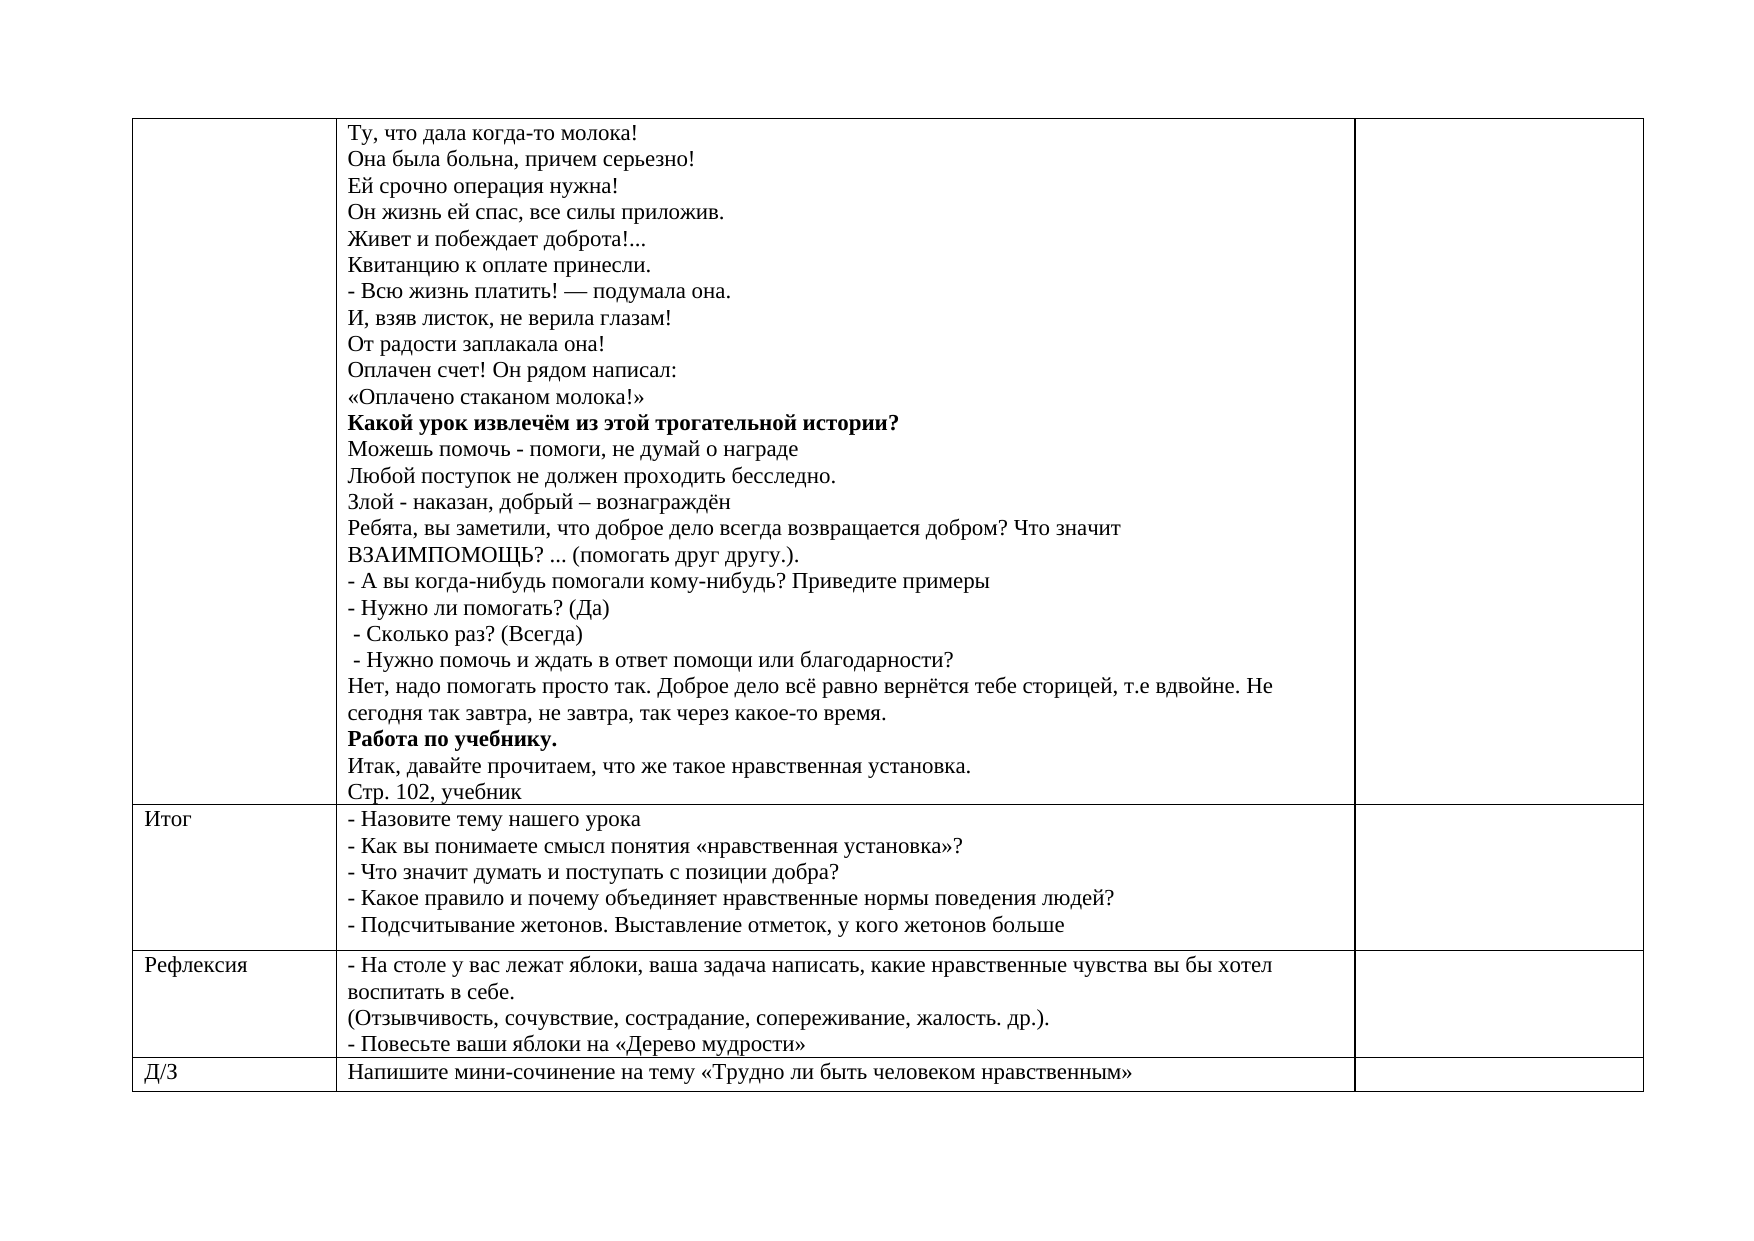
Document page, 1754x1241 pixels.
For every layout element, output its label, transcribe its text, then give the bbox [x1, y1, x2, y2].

table_cell - Назовите тему нашего урока - Как вы понимаете смысл понятия «нравственная установка»? - Что значит думать и поступать с позиции добра? - Какое правило и почему объединяет нравственные нормы поведения людей? - Подсчитывание жетонов. Выставление отметок, у кого жетонов больше [337, 805, 1354, 950]
table_cell Напишите мини-сочинение на тему «Трудно ли быть человеком нравственным» [337, 1058, 1354, 1091]
table_cell [133, 119, 336, 804]
table_cell [1356, 805, 1643, 950]
table_cell [1356, 1058, 1643, 1091]
table_cell Рефлексия [133, 951, 336, 1057]
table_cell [337, 119, 1354, 804]
table_cell Д/З [133, 1058, 336, 1091]
table_cell Итог [133, 805, 336, 950]
table_cell - На столе у вас лежат яблоки, ваша задача написать, какие нравственные чувства вы бы хотел воспитать в себе. (Отзывчивость, сочувствие, сострадание, сопереживание, жалость. др.). - Повесьте ваши яблоки на «Дерево мудрости» [337, 951, 1354, 1057]
table_cell [1356, 119, 1643, 804]
table_cell [1356, 951, 1643, 1057]
